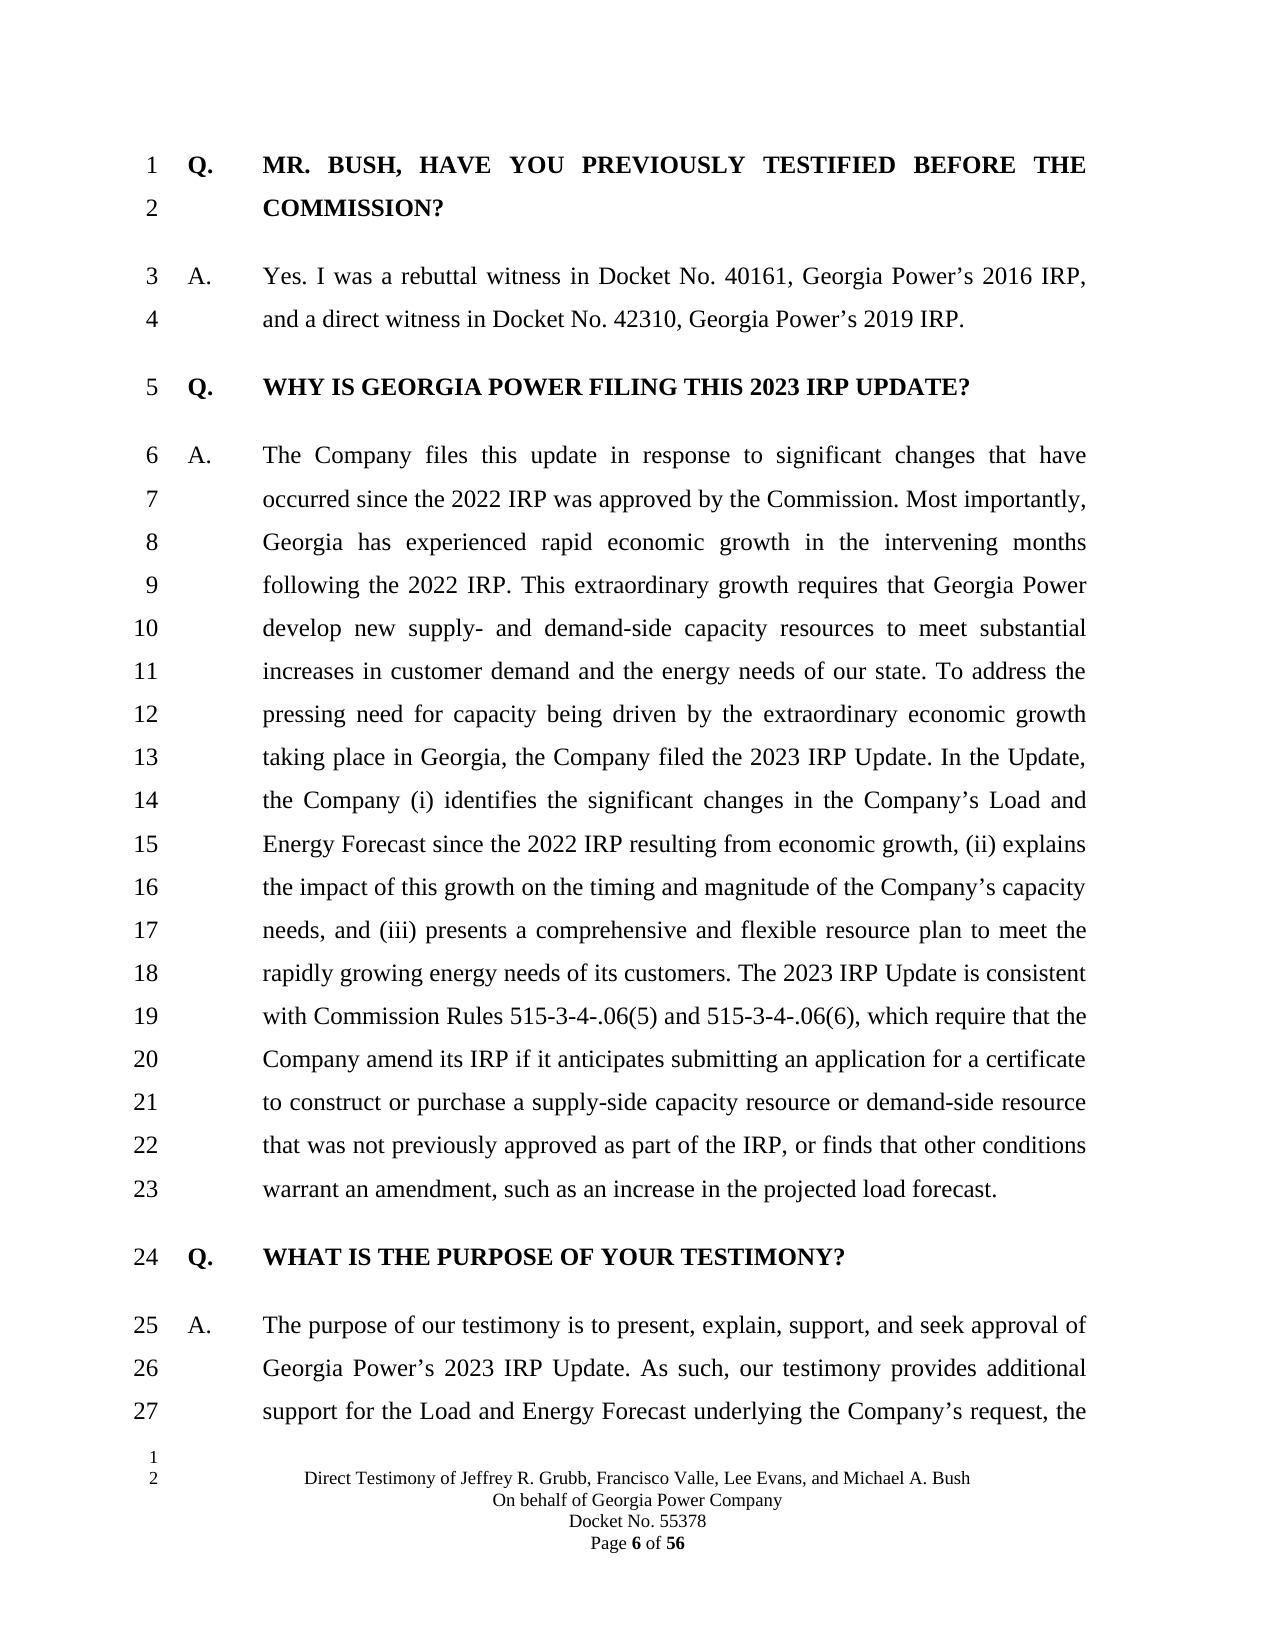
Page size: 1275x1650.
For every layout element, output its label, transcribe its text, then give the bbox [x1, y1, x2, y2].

subtitle Q. MR. BUSH, HAVE YOU PREVIOUSLY TESTIFIED BEFORE THE COMMISSION? [187, 150, 1087, 222]
subtitle Q. WHAT IS THE PURPOSE OF YOUR TESTIMONY? [187, 1242, 1087, 1271]
subtitle Q. WHY IS GEORGIA POWER FILING THIS 2023 IRP UPDATE? [187, 372, 1087, 401]
text A. The Company files this update in response to significant changes that have occurred since the 2022 IRP was approved by the Commission. Most importantly, Georgia has experienced rapid economic growth in the intervening months following the 2022 IRP. This extraordinary growth requires that Georgia Power develop new supply- and demand-side capacity resources to meet substantial increases in customer demand and the energy needs of our state. To address the pressing need for capacity being driven by the extraordinary economic growth taking place in Georgia, the Company filed the 2023 IRP Update. In the Update, the Company (i) identifies the significant changes in the Company’s Load and Energy Forecast since the 2022 IRP resulting from economic growth, (ii) explains the impact of this growth on the timing and magnitude of the Company’s capacity needs, and (iii) presents a comprehensive and flexible resource plan to meet the rapidly growing energy needs of its customers. The 2023 IRP Update is consistent with Commission Rules 515-3-4-.06(5) and 515-3-4-.06(6), which require that the Company amend its IRP if it anticipates submitting an application for a certificate to construct or purchase a supply-side capacity resource or demand-side resource that was not previously approved as part of the IRP, or finds that other conditions warrant an amendment, such as an increase in the projected load forecast. [187, 441, 1087, 1202]
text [187, 1310, 1087, 1425]
text A. Yes. I was a rebuttal witness in Docket No. 40161, Georgia Power’s 2016 IRP, and a direct witness in Docket No. 42310, Georgia Power’s 2019 IRP. [187, 261, 1087, 333]
